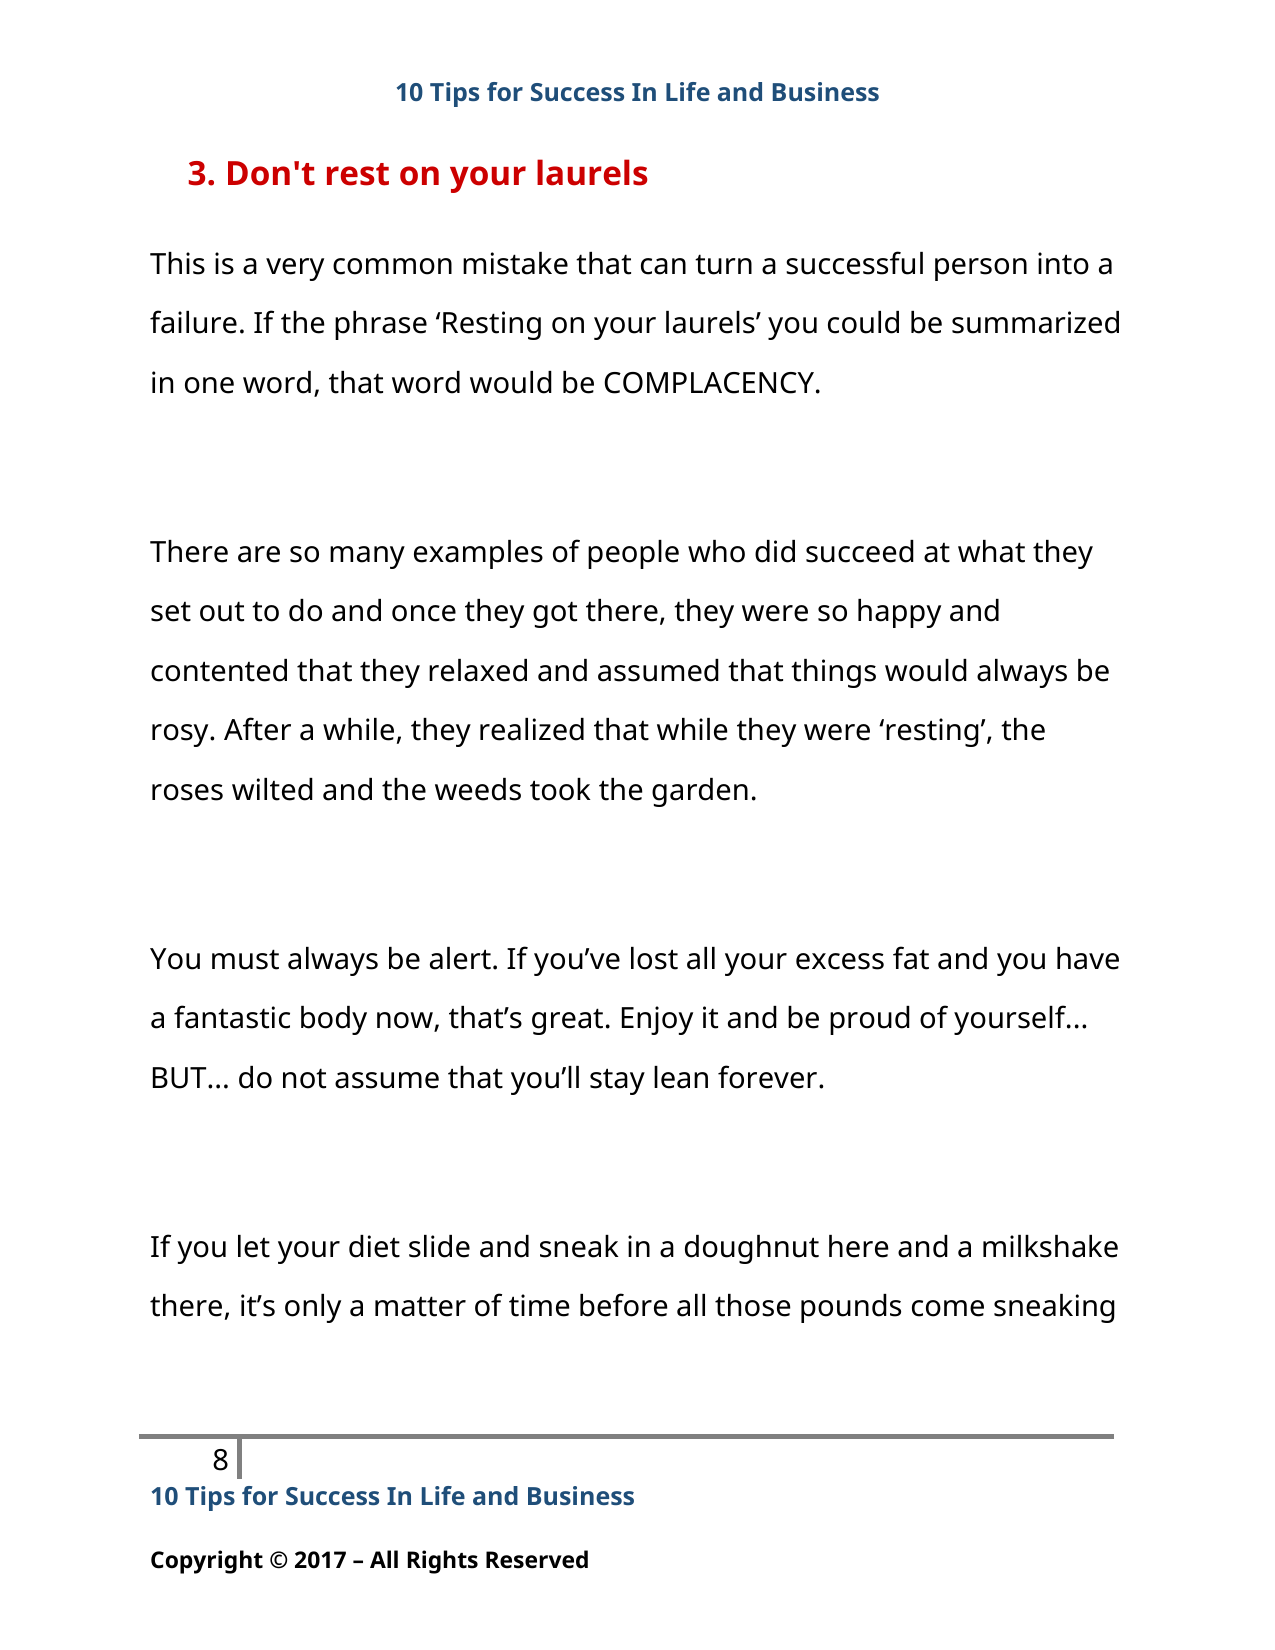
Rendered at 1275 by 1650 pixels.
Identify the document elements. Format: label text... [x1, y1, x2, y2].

text You must always be alert. If you’ve lost all your excess fat and you have a fantastic body now, that’s great. Enjoy it and be proud of yourself... BUT... do not assume that you’ll stay lean forever. [150, 938, 1125, 1097]
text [150, 1226, 1125, 1325]
text There are so many examples of people who did succeed at what they set out to do and once they got there, they were so happy and contented that they relaxed and assumed that things would always be rosy. After a while, they realized that while they were ‘resting’, the roses wilted and the weeds took the garden. [150, 531, 1125, 809]
text This is a very common mistake that can turn a successful person into a failure. If the phrase ‘Resting on your laurels’ you could be summarized in one word, that word would be COMPLACENCY. [150, 243, 1125, 402]
subtitle Don't rest on your laurels [187, 150, 1125, 195]
